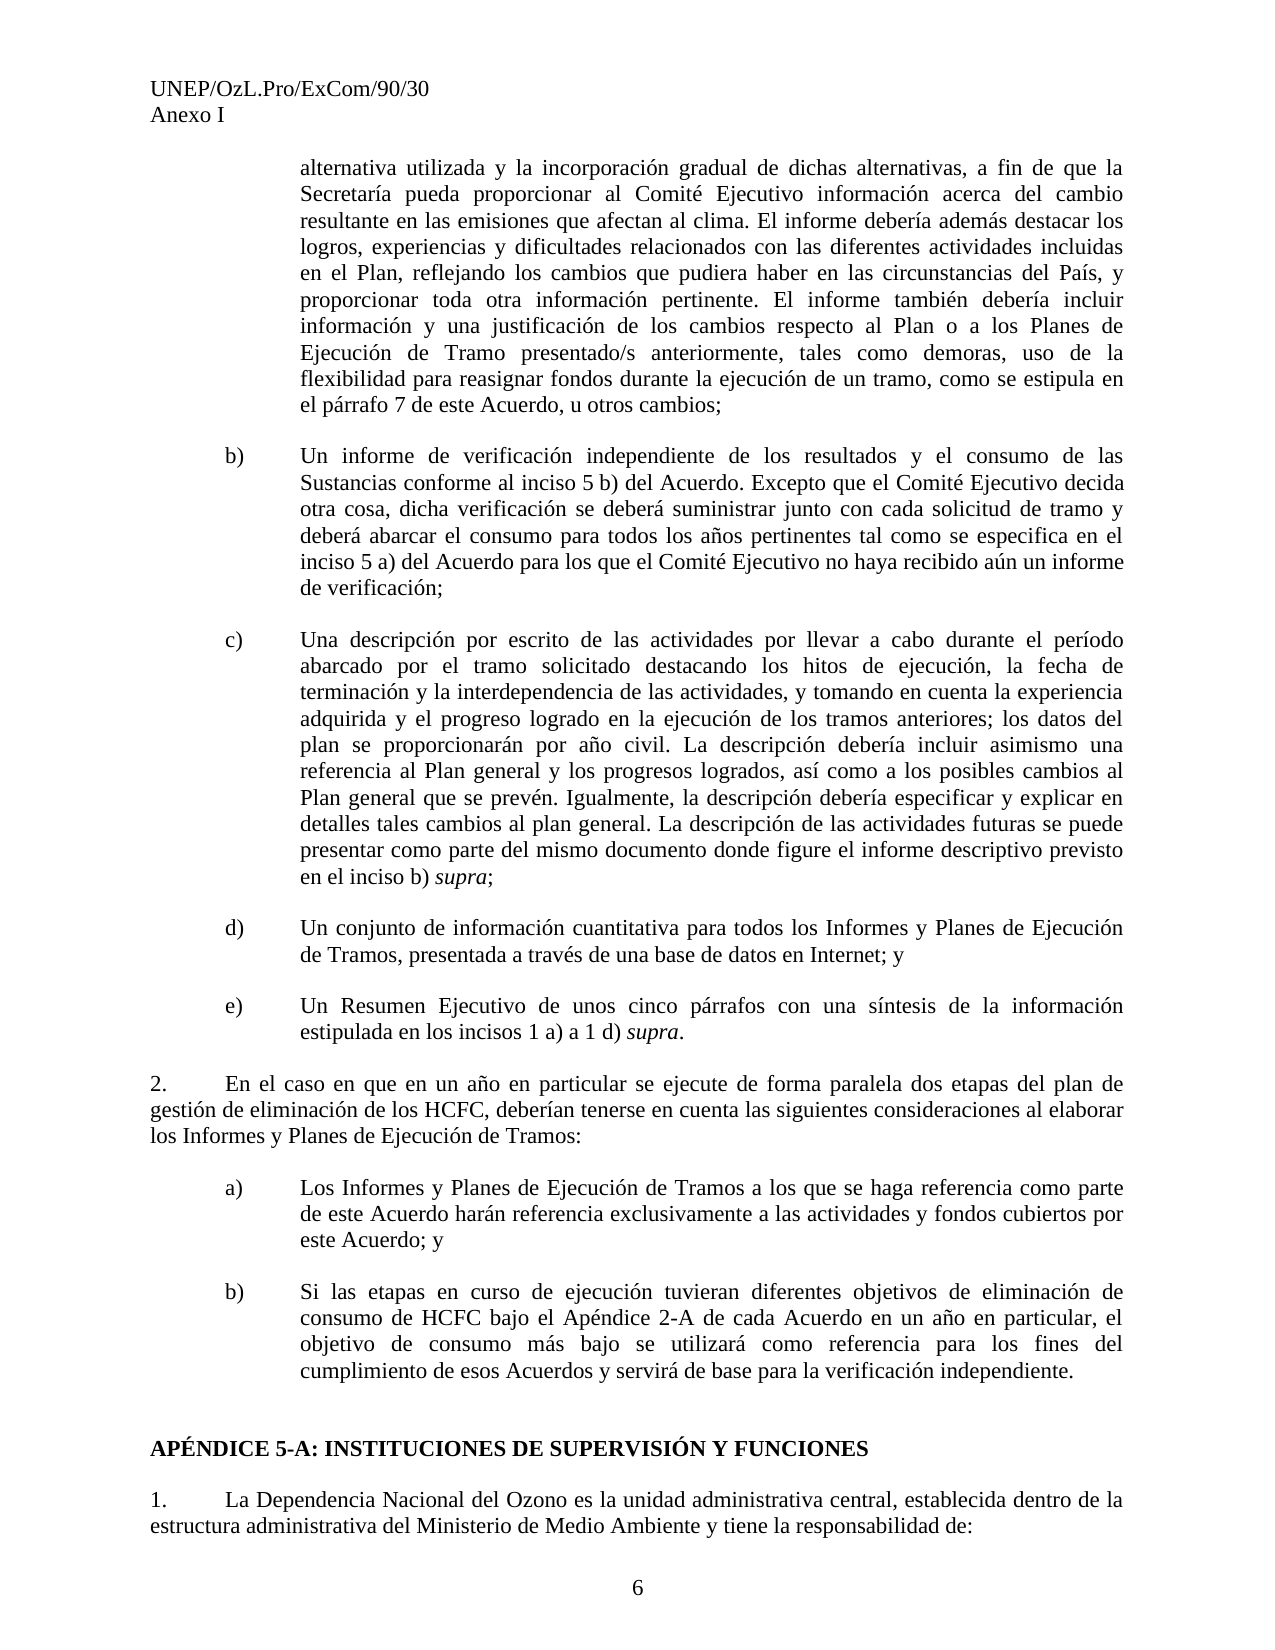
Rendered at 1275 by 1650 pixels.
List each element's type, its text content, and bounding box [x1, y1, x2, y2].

list Si las etapas en curso de ejecución tuvieran diferentes objetivos de eliminación de consumo de HCFC bajo el Apéndice 2-A de cada Acuerdo en un año en particular, el objetivo de consumo más bajo se utilizará como referencia para los fines del cumplimiento de esos Acuerdos y servirá de base para la verificación independiente. [225, 1278, 1125, 1383]
subtitle La Dependencia Nacional del Ozono es la unidad administrativa central, establecida dentro de la estructura administrativa del Ministerio de Medio Ambiente y tiene la responsabilidad de: [150, 1486, 1125, 1539]
list Una descripción por escrito de las actividades por llevar a cabo durante el período abarcado por el tramo solicitado destacando los hitos de ejecución, la fecha de terminación y la interdependencia de las actividades, y tomando en cuenta la experiencia adquirida y el progreso logrado en la ejecución de los tramos anteriores; los datos del plan se proporcionarán por año civil. La descripción debería incluir asimismo una referencia al Plan general y los progresos logrados, así como a los posibles cambios al Plan general que se prevén. Igualmente, la descripción debería especificar y explicar en detalles tales cambios al plan general. La descripción de las actividades futuras se puede presentar como parte del mismo documento donde figure el informe descriptivo previsto en el inciso b) supra; [225, 626, 1125, 889]
list Un Resumen Ejecutivo de unos cinco párrafos con una síntesis de la información estipulada en los incisos 1 a) a 1 d) supra. [225, 992, 1125, 1045]
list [225, 154, 1125, 418]
list Los Informes y Planes de Ejecución de Tramos a los que se haga referencia como parte de este Acuerdo harán referencia exclusivamente a las actividades y fondos cubiertos por este Acuerdo; y [225, 1174, 1125, 1253]
list Un conjunto de información cuantitativa para todos los Informes y Planes de Ejecución de Tramos, presentada a través de una base de datos en Internet; y [225, 914, 1125, 967]
list En el caso en que en un año en particular se ejecute de forma paralela dos etapas del plan de gestión de eliminación de los HCFC, deberían tenerse en cuenta las siguientes consideraciones al elaborar los Informes y Planes de Ejecución de Tramos: [150, 1070, 1125, 1149]
text APÉNDICE 5-A: INSTITUCIONES DE SUPERVISIÓN Y FUNCIONES [150, 1434, 1125, 1461]
list Un informe de verificación independiente de los resultados y el consumo de las Sustancias conforme al inciso 5 b) del Acuerdo. Excepto que el Comité Ejecutivo decida otra cosa, dicha verificación se deberá suministrar junto con cada solicitud de tramo y deberá abarcar el consumo para todos los años pertinentes tal como se especifica en el inciso 5 a) del Acuerdo para los que el Comité Ejecutivo no haya recibido aún un informe de verificación; [225, 443, 1125, 601]
